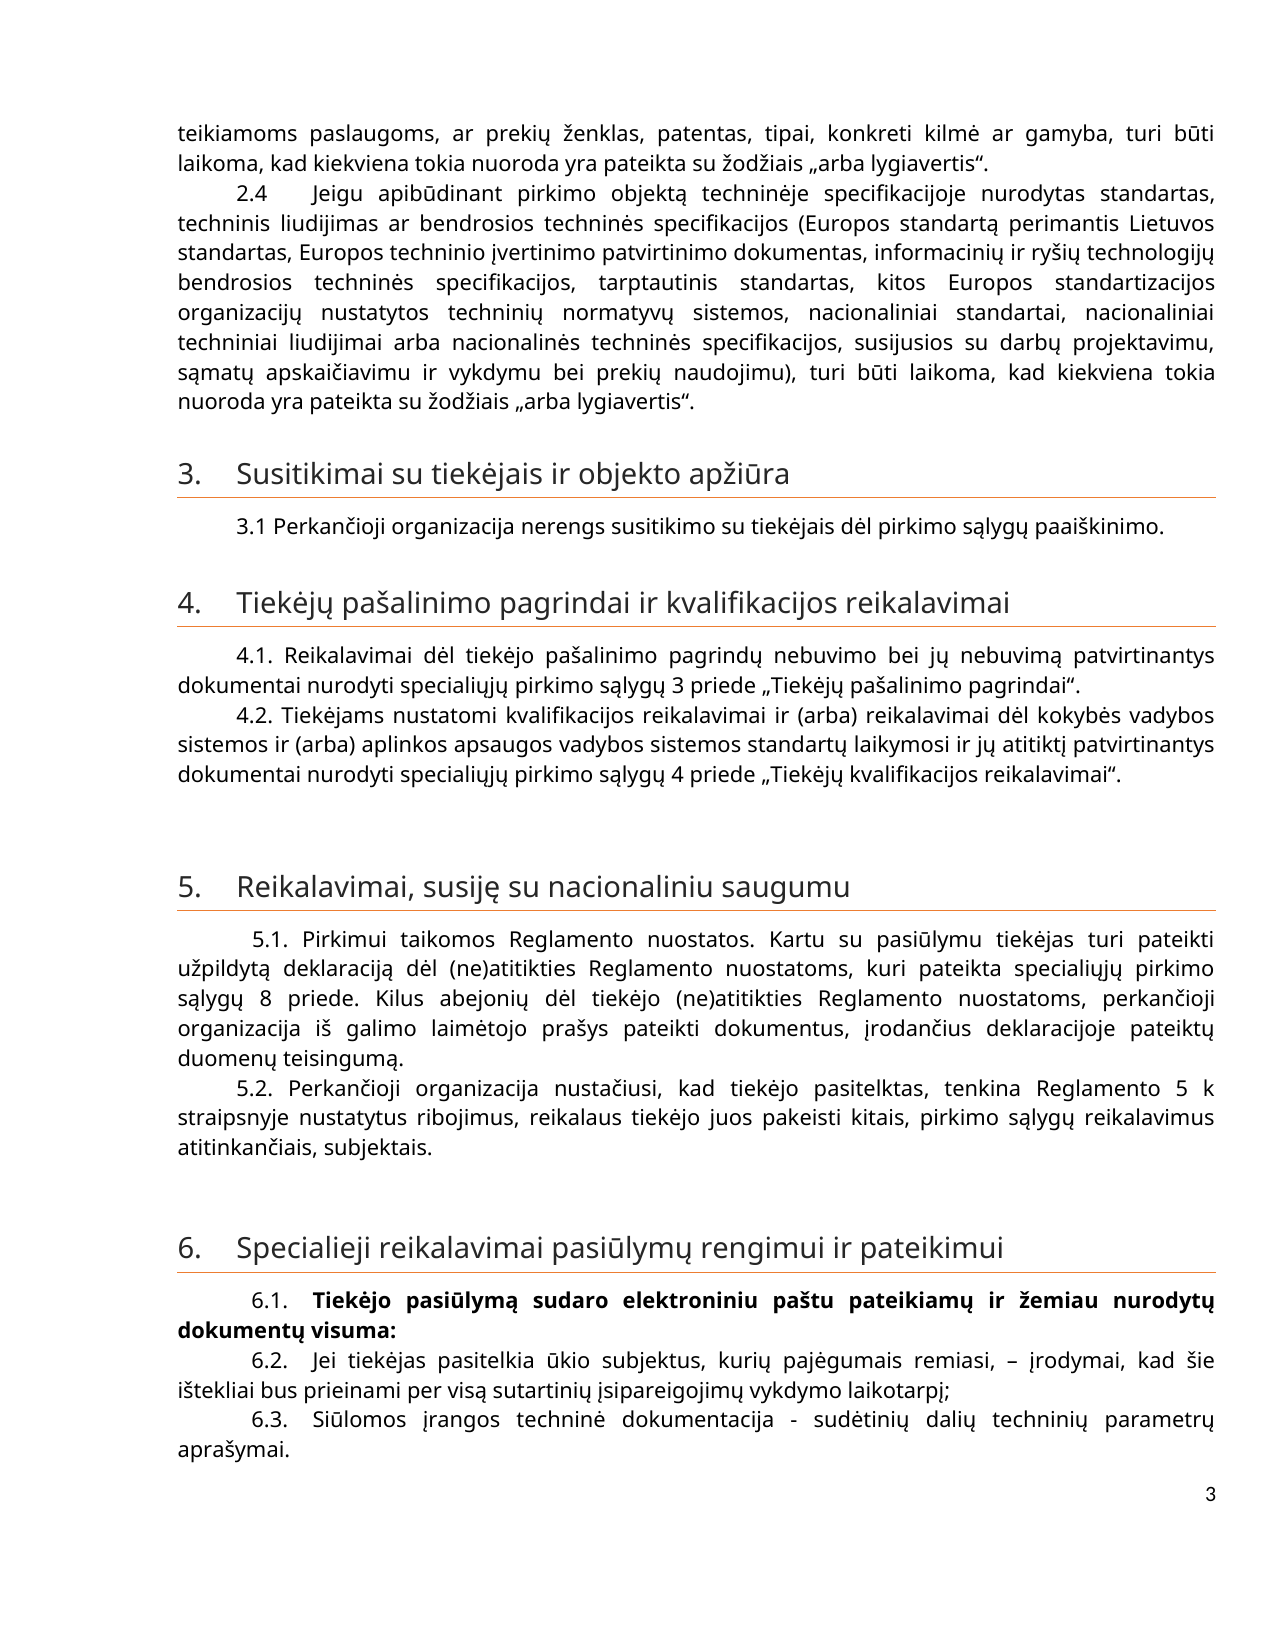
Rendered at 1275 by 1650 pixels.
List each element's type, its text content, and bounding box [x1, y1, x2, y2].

text 5.2. Perkančioji organizacija nustačiusi, kad tiekėjo pasitelktas, tenkina Reglamento 5 k straipsnyje nustatytus ribojimus, reikalaus tiekėjo juos pakeisti kitais, pirkimo sąlygų reikalavimus atitinkančiais, subjektais. [177, 1072, 1216, 1162]
list 4.2. Tiekėjams nustatomi kvalifikacijos reikalavimai ir (arba) reikalavimai dėl kokybės vadybos sistemos ir (arba) aplinkos apsaugos vadybos sistemos standartų laikymosi ir jų atitiktį patvirtinantys dokumentai nurodyti specialiųjų pirkimo sąlygų 4 priede „Tiekėjų kvalifikacijos reikalavimai“. [177, 699, 1216, 789]
list 3.1 Perkančioji organizacija nerengs susitikimo su tiekėjais dėl pirkimo sąlygų paaiškinimo. [177, 511, 1216, 541]
list Tiekėjo pasiūlymą sudaro elektroniniu paštu pateikiamų ir žemiau nurodytų dokumentų visuma: [177, 1285, 1216, 1345]
subtitle Specialieji reikalavimai pasiūlymų rengimui ir pateikimui [177, 1228, 1216, 1272]
list Siūlomos įrangos techninė dokumentacija - sudėtinių dalių techninių parametrų aprašymai. [177, 1404, 1216, 1464]
subtitle Reikalavimai, susiję su nacionaliniu saugumu [177, 866, 1216, 910]
list 5.1. Pirkimui taikomos Reglamento nuostatos. Kartu su pasiūlymu tiekėjas turi pateikti užpildytą deklaraciją dėl (ne)atitikties Reglamento nuostatoms, kuri pateikta specialiųjų pirkimo sąlygų 8 priede. Kilus abejonių dėl tiekėjo (ne)atitikties Reglamento nuostatoms, perkančioji organizacija iš galimo laimėtojo prašys pateikti dokumentus, įrodančius deklaracijoje pateiktų duomenų teisingumą. [177, 923, 1216, 1072]
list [177, 118, 1216, 178]
subtitle Tiekėjų pašalinimo pagrindai ir kvalifikacijos reikalavimai [177, 583, 1216, 626]
list 4.1. Reikalavimai dėl tiekėjo pašalinimo pagrindų nebuvimo bei jų nebuvimą patvirtinantys dokumentai nurodyti specialiųjų pirkimo sąlygų 3 priede „Tiekėjų pašalinimo pagrindai“. [177, 640, 1216, 699]
list Jeigu apibūdinant pirkimo objektą techninėje specifikacijoje nurodytas standartas, techninis liudijimas ar bendrosios techninės specifikacijos (Europos standartą perimantis Lietuvos standartas, Europos techninio įvertinimo patvirtinimo dokumentas, informacinių ir ryšių technologijų bendrosios techninės specifikacijos, tarptautinis standartas, kitos Europos standartizacijos organizacijų nustatytos techninių normatyvų sistemos, nacionaliniai standartai, nacionaliniai techniniai liudijimai arba nacionalinės techninės specifikacijos, susijusios su darbų projektavimu, sąmatų apskaičiavimu ir vykdymu bei prekių naudojimu), turi būti laikoma, kad kiekviena tokia nuoroda yra pateikta su žodžiais „arba lygiavertis“. [177, 178, 1216, 416]
list Jei tiekėjas pasitelkia ūkio subjektus, kurių pajėgumais remiasi, – įrodymai, kad šie ištekliai bus prieinami per visą sutartinių įsipareigojimų vykdymo laikotarpį; [177, 1345, 1216, 1404]
subtitle Susitikimai su tiekėjais ir objekto apžiūra [177, 453, 1216, 497]
